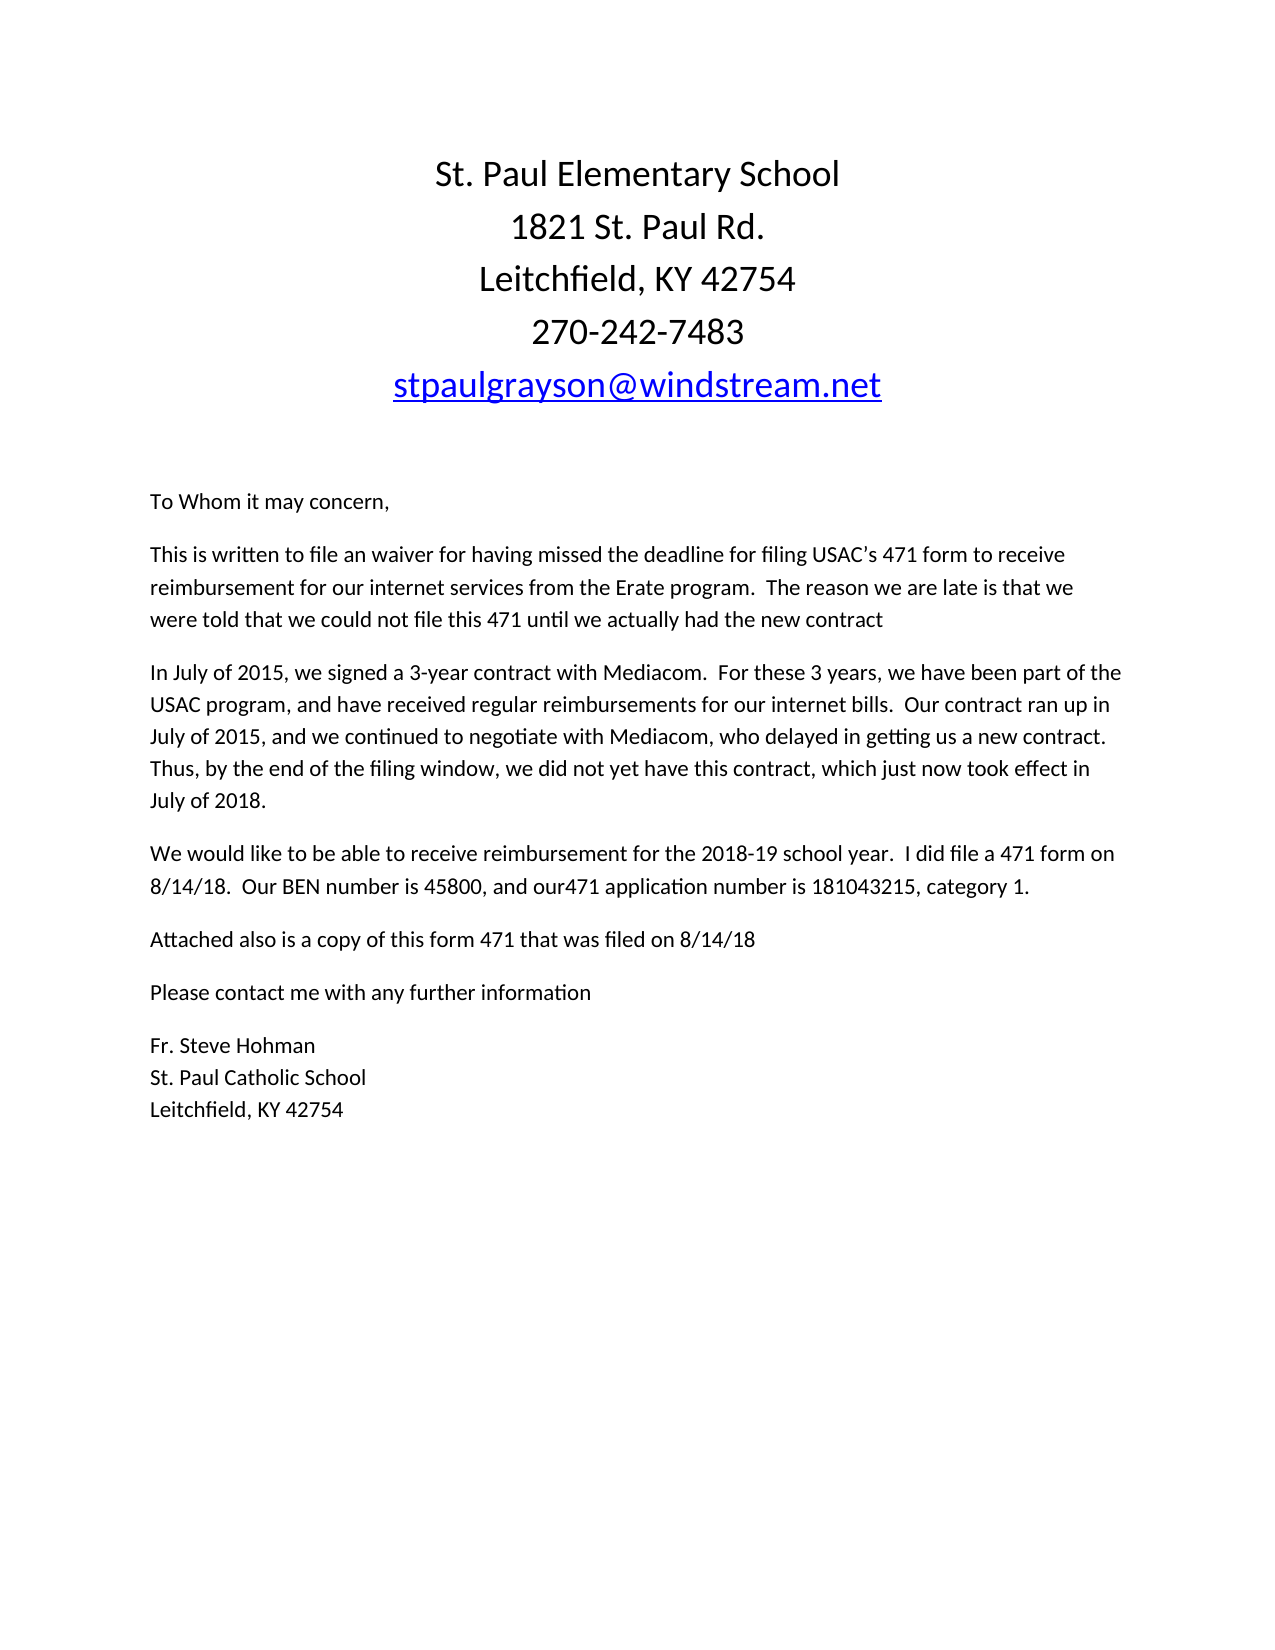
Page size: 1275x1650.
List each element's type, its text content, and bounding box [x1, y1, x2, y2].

text St. Paul Elementary School 1821 St. Paul Rd. Leitchfield, KY 42754 270-242-7483 stpaulgrayson@windstream.net [150, 150, 1125, 407]
text This is written to file an waiver for having missed the deadline for filing USAC’s 471 form to receive reimbursement for our internet services from the Erate program. The reason we are late is that we were told that we could not file this 471 until we actually had the new contract [150, 540, 1125, 633]
text Attached also is a copy of this form 471 that was filed on 8/14/18 [150, 925, 1125, 953]
text We would like to be able to receive reimbursement for the 2018-19 school year. I did file a 471 form on 8/14/18. Our BEN number is 45800, and our471 application number is 181043215, category 1. [150, 839, 1125, 900]
text In July of 2015, we signed a 3-year contract with Mediacom. For these 3 years, we have been part of the USAC program, and have received regular reimbursements for our internet bills. Our contract ran up in July of 2015, and we continued to negotiate with Mediacom, who delayed in getting us a new contract. Thus, by the end of the filing window, we did not yet have this contract, which just now took effect in July of 2018. [150, 658, 1125, 814]
text Please contact me with any further information [150, 978, 1125, 1006]
text To Whom it may concern, [150, 487, 1125, 515]
text Fr. Steve Hohman St. Paul Catholic School Leitchfield, KY 42754 [150, 1031, 1125, 1123]
